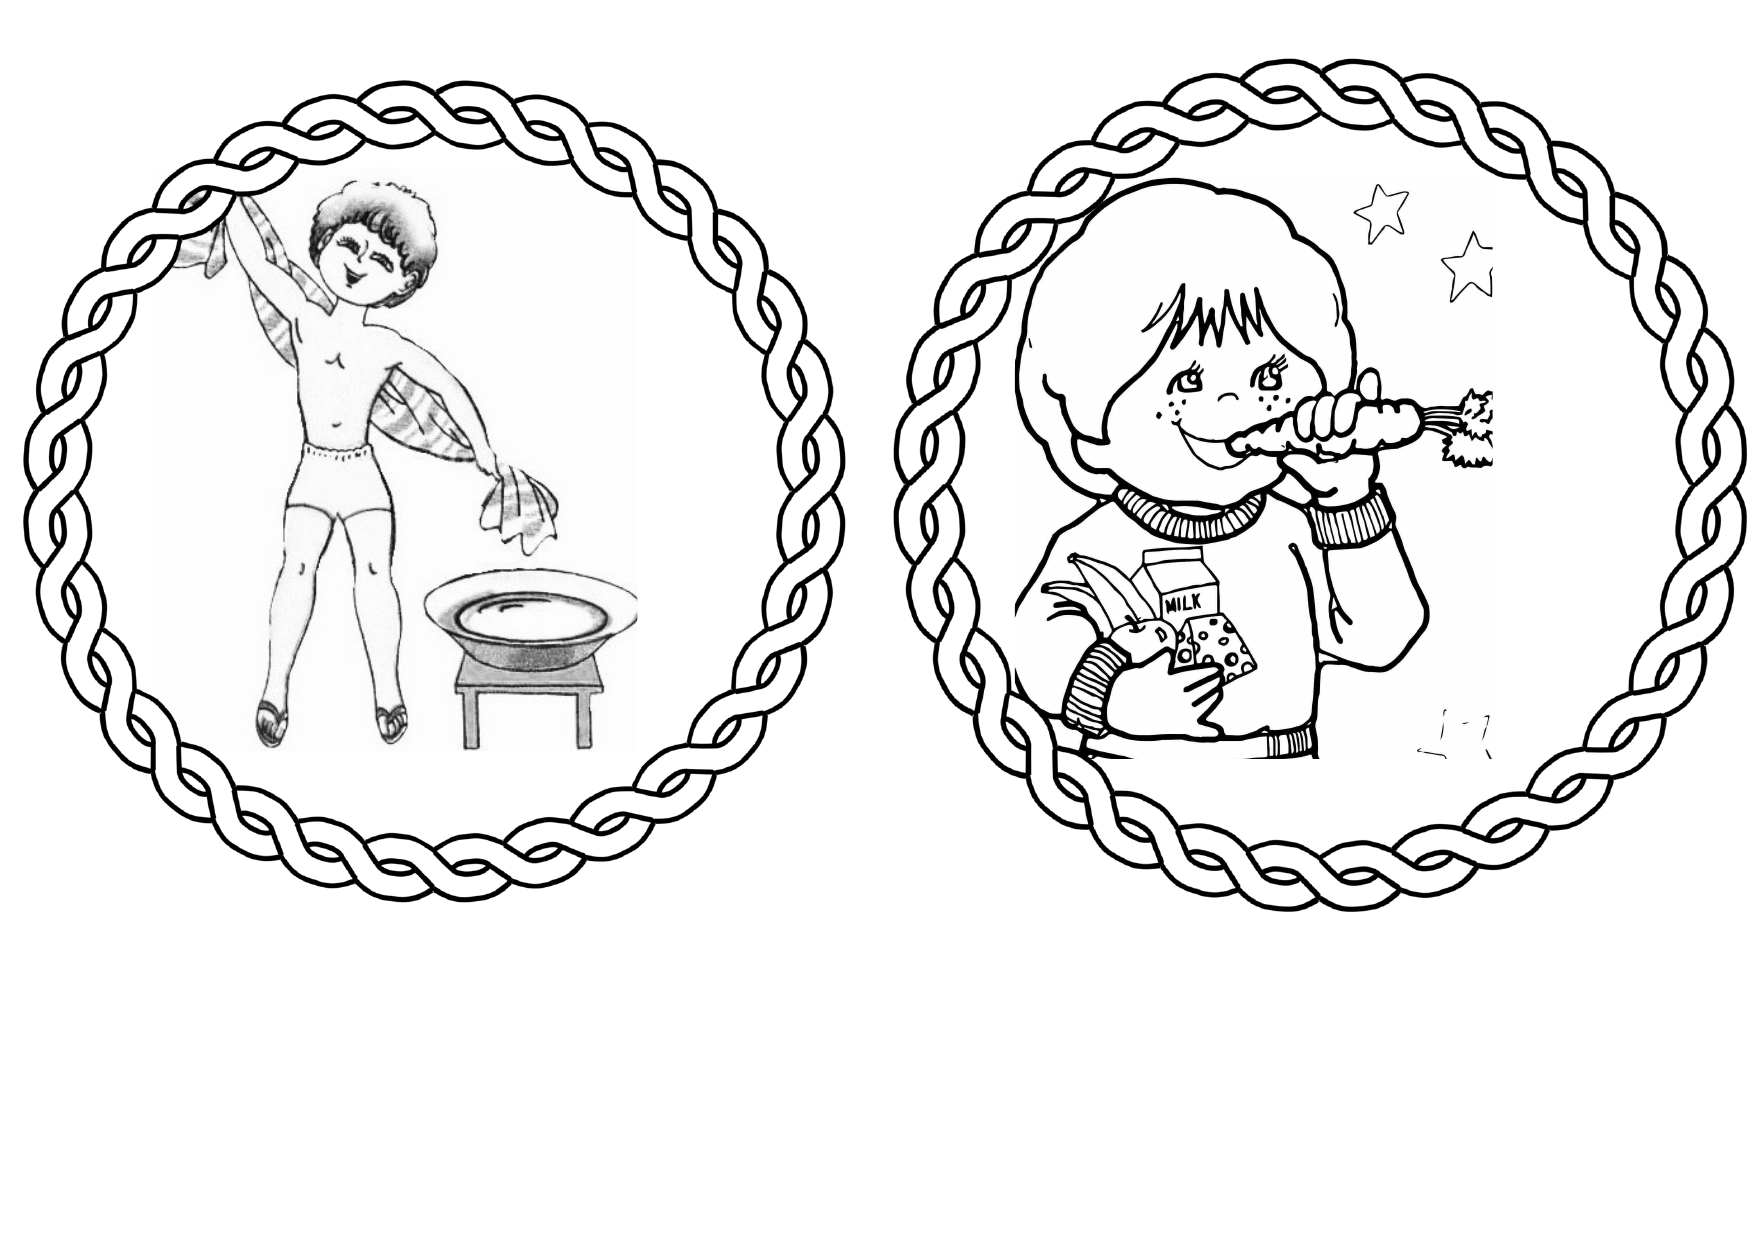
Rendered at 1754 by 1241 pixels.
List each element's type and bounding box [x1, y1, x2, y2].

picture [888, 53, 1752, 917]
picture [18, 75, 847, 904]
